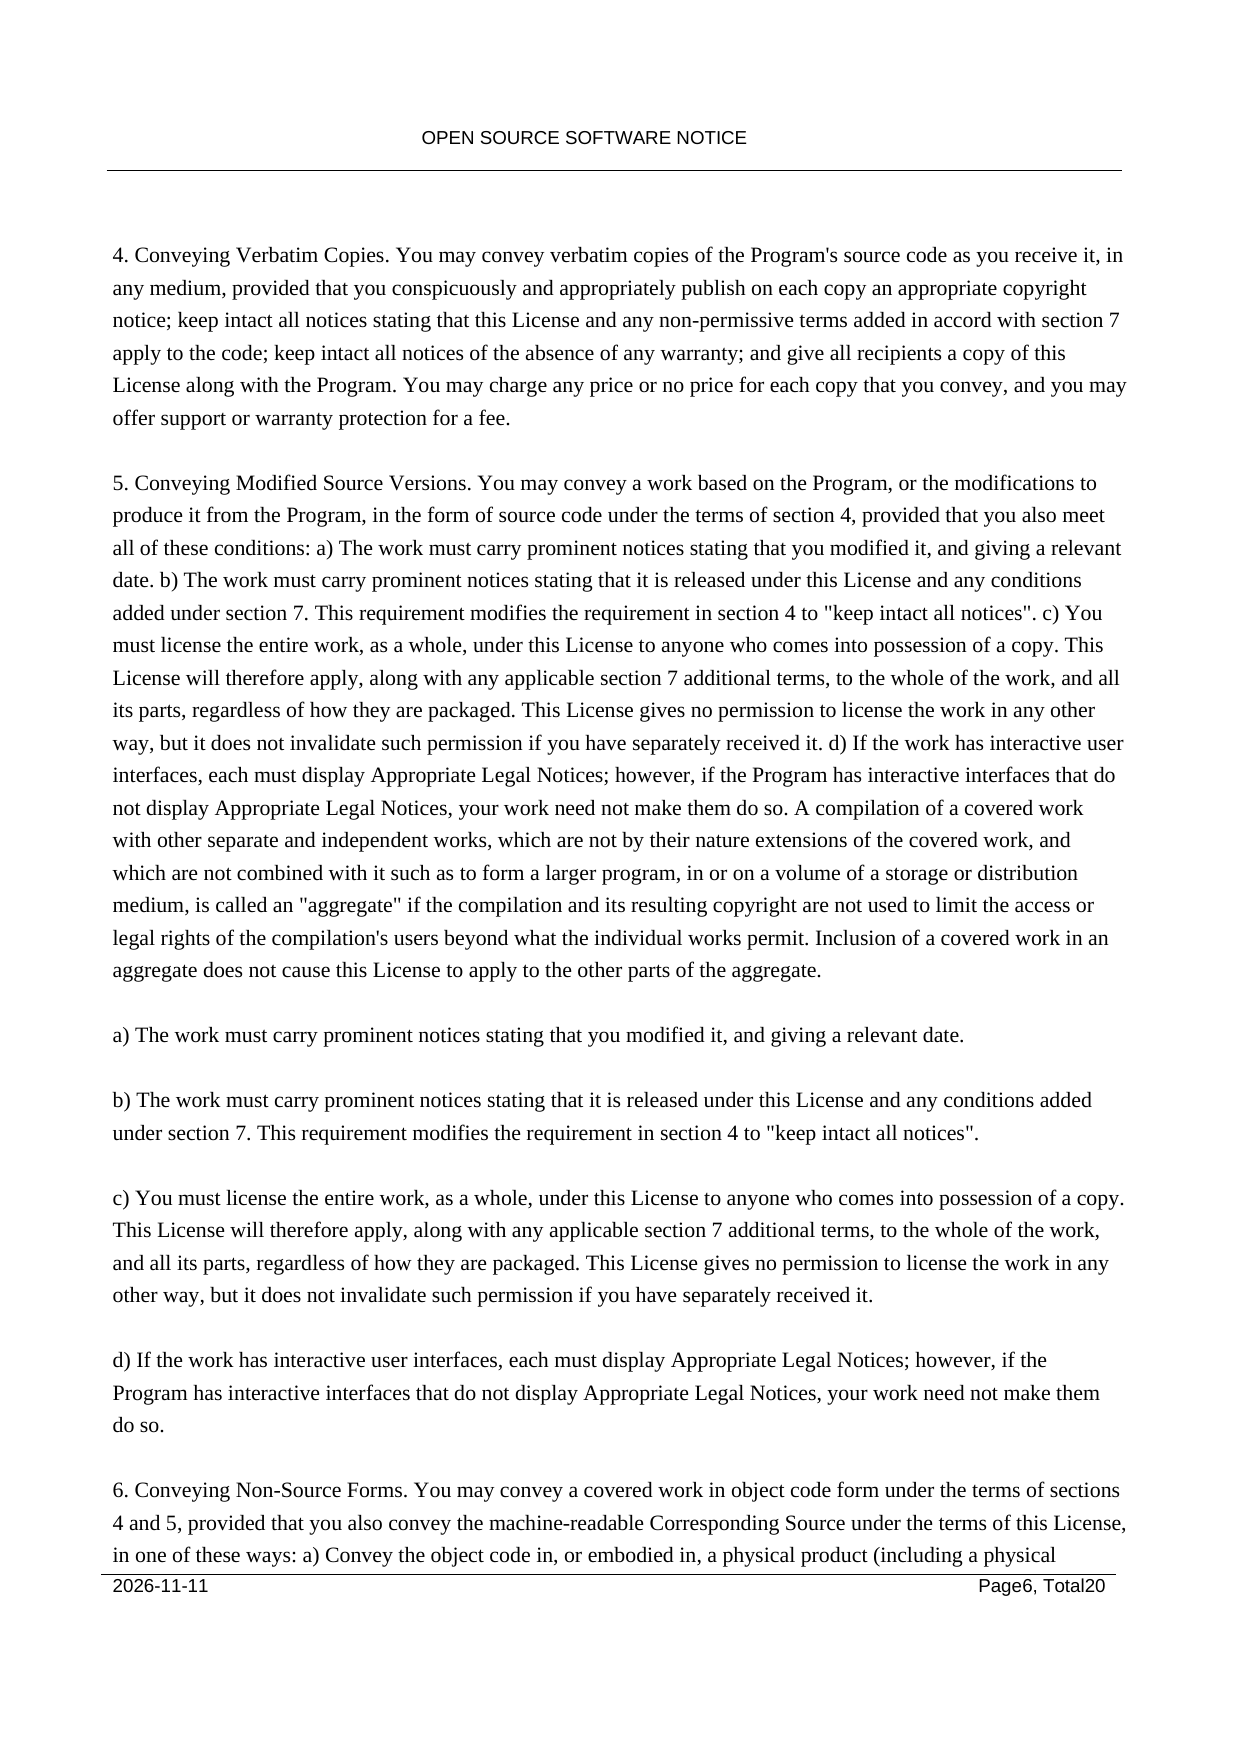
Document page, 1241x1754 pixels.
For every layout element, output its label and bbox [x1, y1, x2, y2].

text [112, 206, 1128, 1571]
